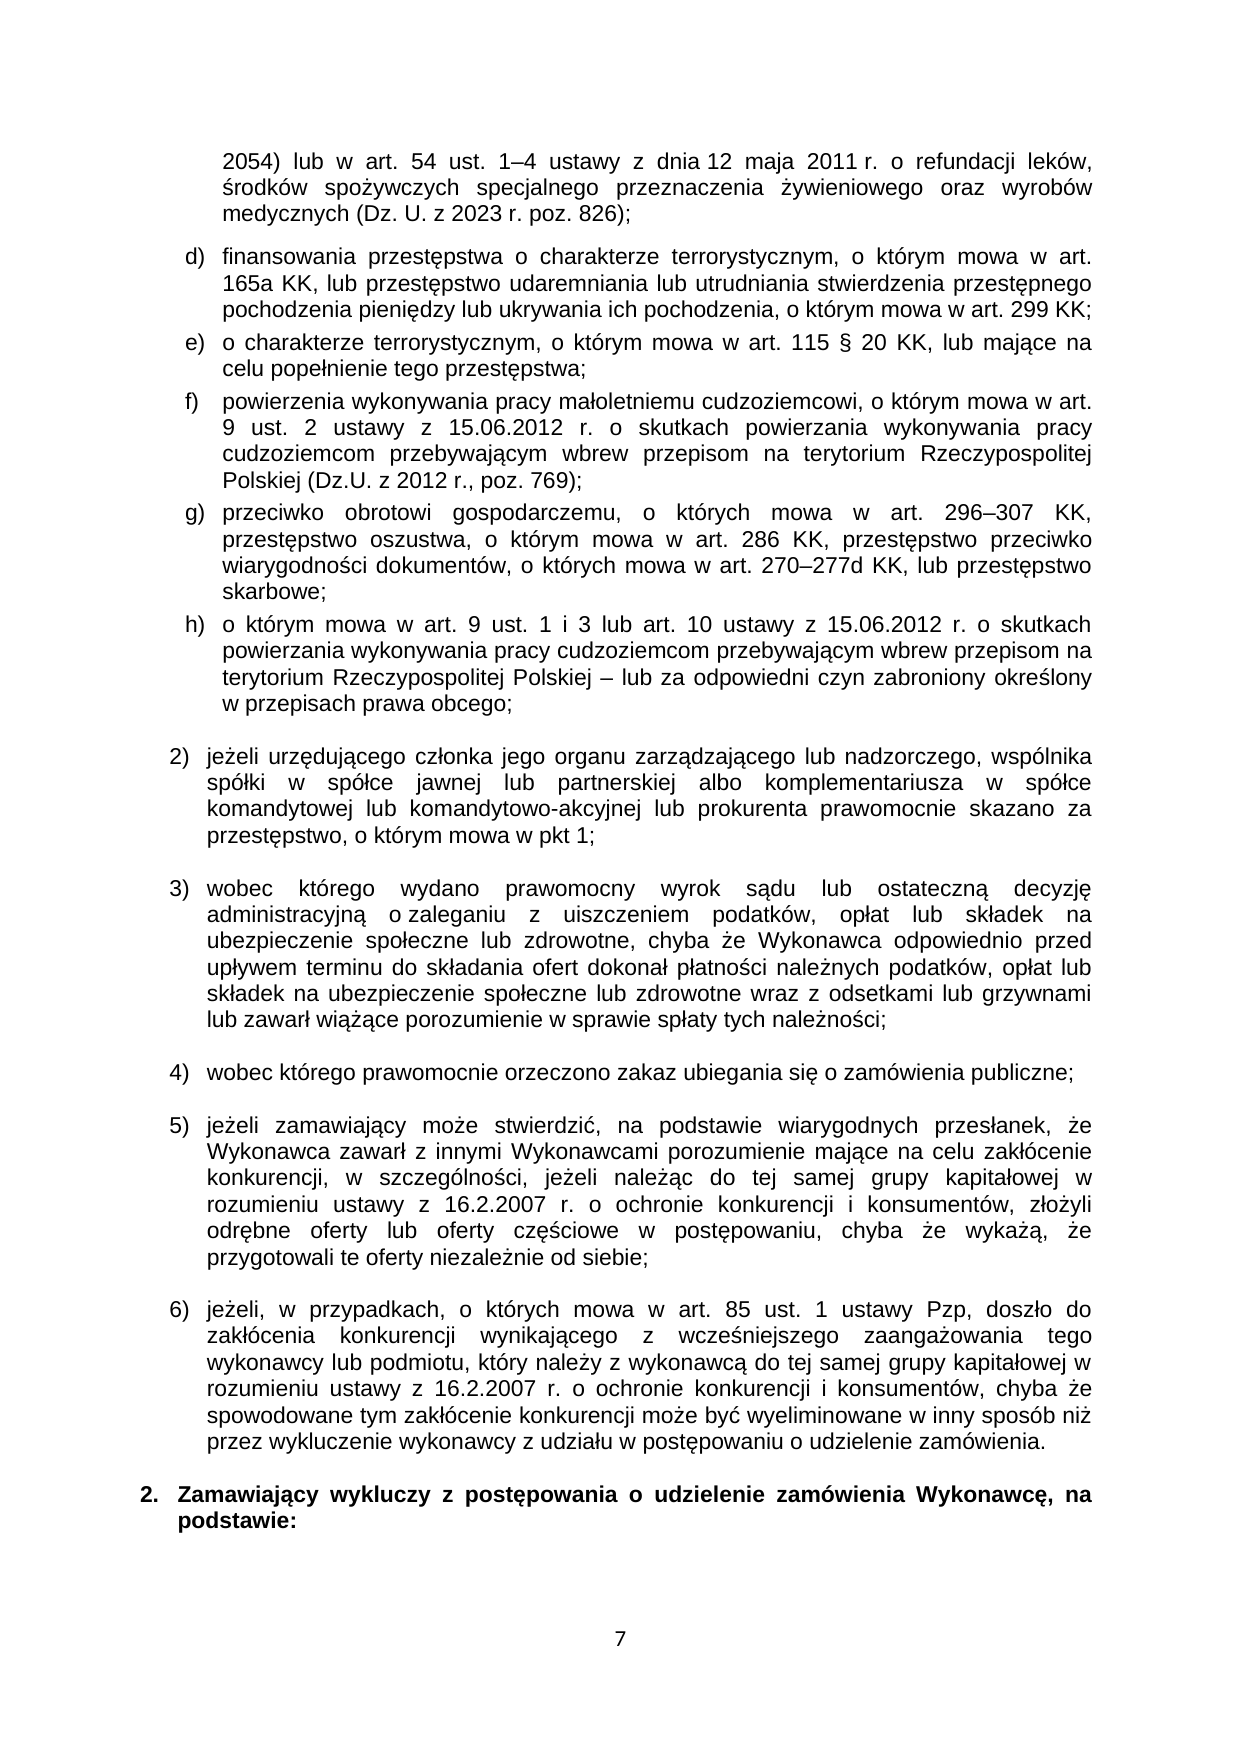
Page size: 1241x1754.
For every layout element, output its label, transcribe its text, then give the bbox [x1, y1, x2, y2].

list o którym mowa w art. 9 ust. 1 i 3 lub art. 10 ustawy z 15.06.2012 r. o skutkach powierzania wykonywania pracy cudzoziemcom przebywającym wbrew przepisom na terytorium Rzeczypospolitej Polskiej – lub za odpowiedni czyn zabroniony określony w przepisach prawa obcego; [185, 611, 1093, 716]
list finansowania przestępstwa o charakterze terrorystycznym, o którym mowa w art. 165a KK, lub przestępstwo udaremniania lub utrudniania stwierdzenia przestępnego pochodzenia pieniędzy lub ukrywania ich pochodzenia, o którym mowa w art. 299 KK; [185, 243, 1093, 322]
list wobec którego wydano prawomocny wyrok sądu lub ostateczną decyzję administracyjną o zaleganiu z uiszczeniem podatków, opłat lub składek na ubezpieczenie społeczne lub zdrowotne, chyba że Wykonawca odpowiednio przed upływem terminu do składania ofert dokonał płatności należnych podatków, opłat lub składek na ubezpieczenie społeczne lub zdrowotne wraz z odsetkami lub grzywnami lub zawarł wiążące porozumienie w sprawie spłaty tych należności; [169, 874, 1093, 1033]
list jeżeli, w przypadkach, o których mowa w art. 85 ust. 1 ustawy Pzp, doszło do zakłócenia konkurencji wynikającego z wcześniejszego zaangażowania tego wykonawcy lub podmiotu, który należy z wykonawcą do tej samej grupy kapitałowej w rozumieniu ustawy z 16.2.2007 r. o ochronie konkurencji i konsumentów, chyba że spowodowane tym zakłócenie konkurencji może być wyeliminowane w inny sposób niż przez wykluczenie wykonawcy z udziału w postępowaniu o udzielenie zamówienia. [169, 1296, 1093, 1454]
list przeciwko obrotowi gospodarczemu, o których mowa w art. 296–307 KK, przestępstwo oszustwa, o którym mowa w art. 286 KK, przestępstwo przeciwko wiarygodności dokumentów, o których mowa w art. 270–277d KK, lub przestępstwo skarbowe; [185, 499, 1093, 605]
list o charakterze terrorystycznym, o którym mowa w art. 115 § 20 KK, lub mające na celu popełnienie tego przestępstwa; [185, 329, 1093, 381]
list Zamawiający wykluczy z postępowania o udzielenie zamówienia Wykonawcę, na podstawie: [140, 1481, 1093, 1533]
list jeżeli zamawiający może stwierdzić, na podstawie wiarygodnych przesłanek, że Wykonawca zawarł z innymi Wykonawcami porozumienie mające na celu zakłócenie konkurencji, w szczególności, jeżeli należąc do tej samej grupy kapitałowej w rozumieniu ustawy z 16.2.2007 r. o ochronie konkurencji i konsumentów, złożyli odrębne oferty lub oferty częściowe w postępowaniu, chyba że wykażą, że przygotowali te oferty niezależnie od siebie; [169, 1112, 1093, 1270]
list jeżeli urzędującego członka jego organu zarządzającego lub nadzorczego, wspólnika spółki w spółce jawnej lub partnerskiej albo komplementariusza w spółce komandytowej lub komandytowo-akcyjnej lub prokurenta prawomocnie skazano za przestępstwo, o którym mowa w pkt 1; [169, 743, 1093, 848]
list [185, 148, 1093, 227]
list wobec którego prawomocnie orzeczono zakaz ubiegania się o zamówienia publiczne; [169, 1059, 1093, 1085]
list powierzenia wykonywania pracy małoletniemu cudzoziemcowi, o którym mowa w art. 9 ust. 2 ustawy z 15.06.2012 r. o skutkach powierzania wykonywania pracy cudzoziemcom przebywającym wbrew przepisom na terytorium Rzeczypospolitej Polskiej (Dz.U. z 2012 r., poz. 769); [185, 388, 1093, 493]
